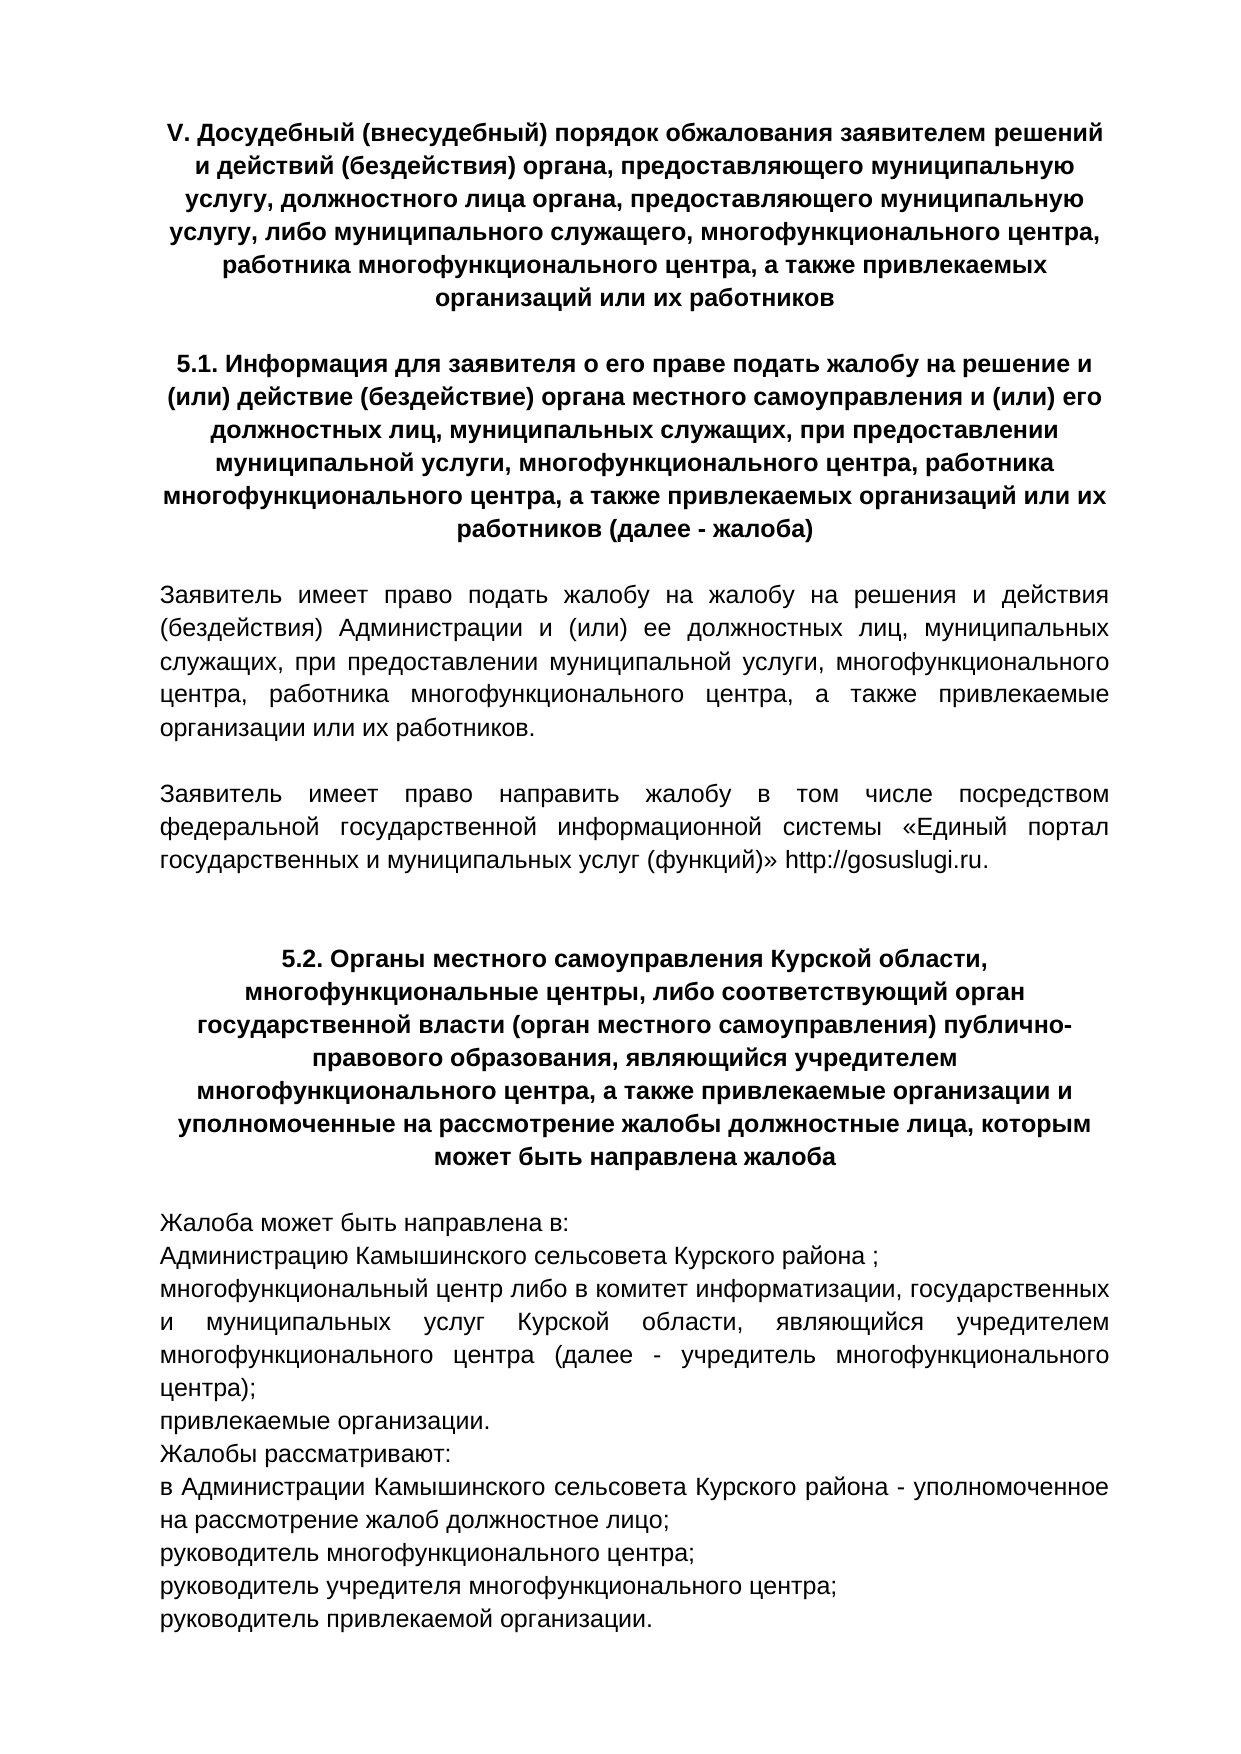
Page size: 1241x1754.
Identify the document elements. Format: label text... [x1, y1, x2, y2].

text в Администрации Камышинского сельсовета Курского района - уполномоченное на рассмотрение жалоб должностное лицо; [159, 1472, 1110, 1534]
text 5.2. Органы местного самоуправления Курской области, многофункциональные центры, либо соответствующий орган государственной власти (орган местного самоуправления) публично-правового образования, являющийся учредителем многофункционального центра, а также привлекаемые организации и уполномоченные на рассмотрение жалобы должностные лица, которым может быть направлена жалоба [159, 944, 1110, 1171]
text руководитель учредителя многофункционального центра; [159, 1571, 1110, 1600]
text Жалоба может быть направлена в: [159, 1208, 1110, 1237]
text Заявитель имеет право направить жалобу в том числе посредством федеральной государственной информационной системы «Единый портал государственных и муниципальных услуг (функций)» http://gosuslugi.ru. [159, 778, 1110, 873]
text руководитель привлекаемой организации. [159, 1604, 1110, 1633]
text Заявитель имеет право подать жалобу на жалобу на решения и действия (бездействия) Администрации и (или) ее должностных лиц, муниципальных служащих, при предоставлении муниципальной услуги, многофункционального центра, работника многофункционального центра, а также привлекаемые организации или их работников. [159, 580, 1110, 741]
text руководитель многофункционального центра; [159, 1538, 1110, 1567]
text привлекаемые организации. [159, 1406, 1110, 1435]
text 5.1. Информация для заявителя о его праве подать жалобу на решение и (или) действие (бездействие) органа местного самоуправления и (или) его должностных лиц, муниципальных служащих, при предоставлении муниципальной услуги, многофункционального центра, работника многофункционального центра, а также привлекаемых организаций или их работников (далее - жалоба) [159, 349, 1110, 543]
text Администрацию Камышинского сельсовета Курского района ; [159, 1241, 1110, 1269]
text Жалобы рассматривают: [159, 1439, 1110, 1468]
text V. Досудебный (внесудебный) порядок обжалования заявителем решений и действий (бездействия) органа, предоставляющего муниципальную услугу, должностного лица органа, предоставляющего муниципальную услугу, либо муниципального служащего, многофункционального центра, работника многофункционального центра, а также привлекаемых организаций или их работников [159, 118, 1110, 312]
text многофункциональный центр либо в комитет информатизации, государственных и муниципальных услуг Курской области, являющийся учредителем многофункционального центра (далее - учредитель многофункционального центра); [159, 1274, 1110, 1402]
